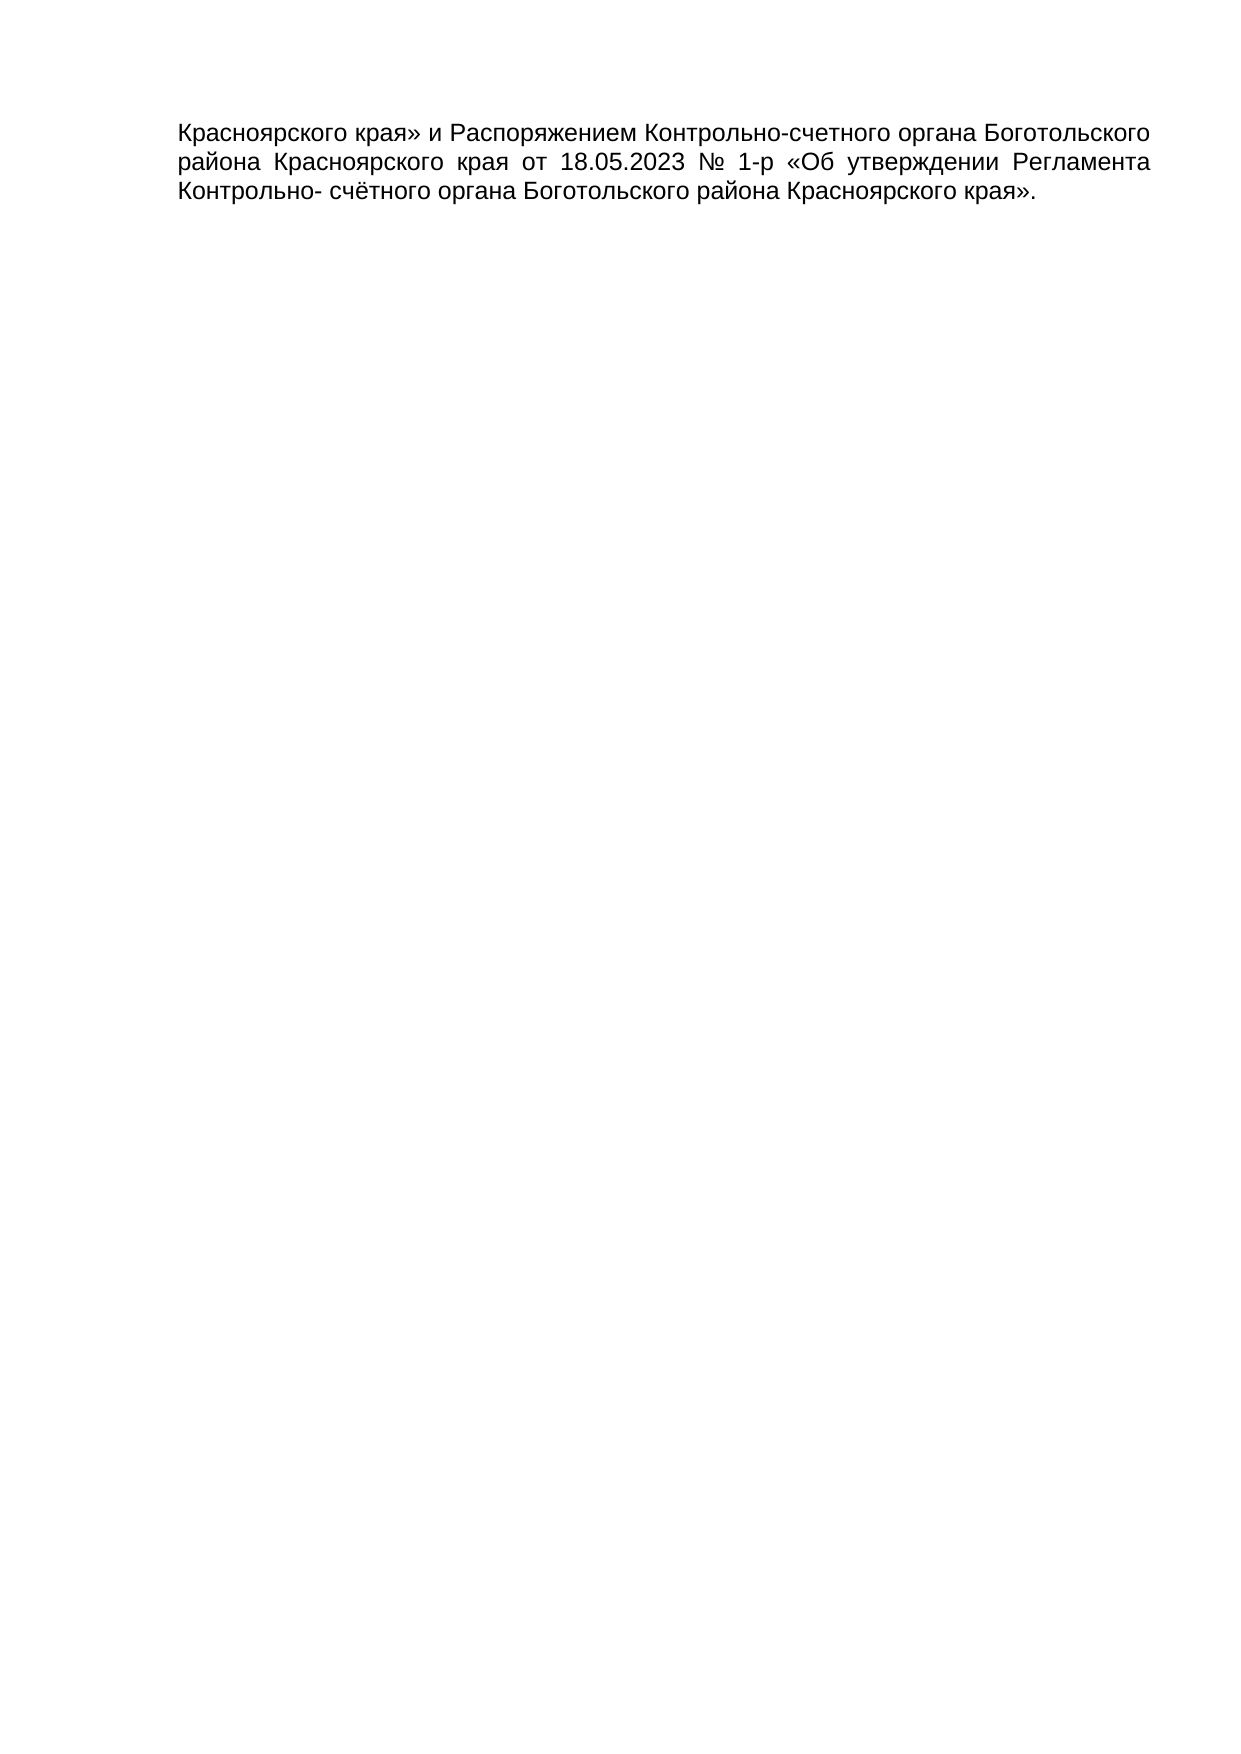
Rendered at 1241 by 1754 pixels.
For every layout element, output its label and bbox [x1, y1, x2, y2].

text [177, 118, 1152, 204]
